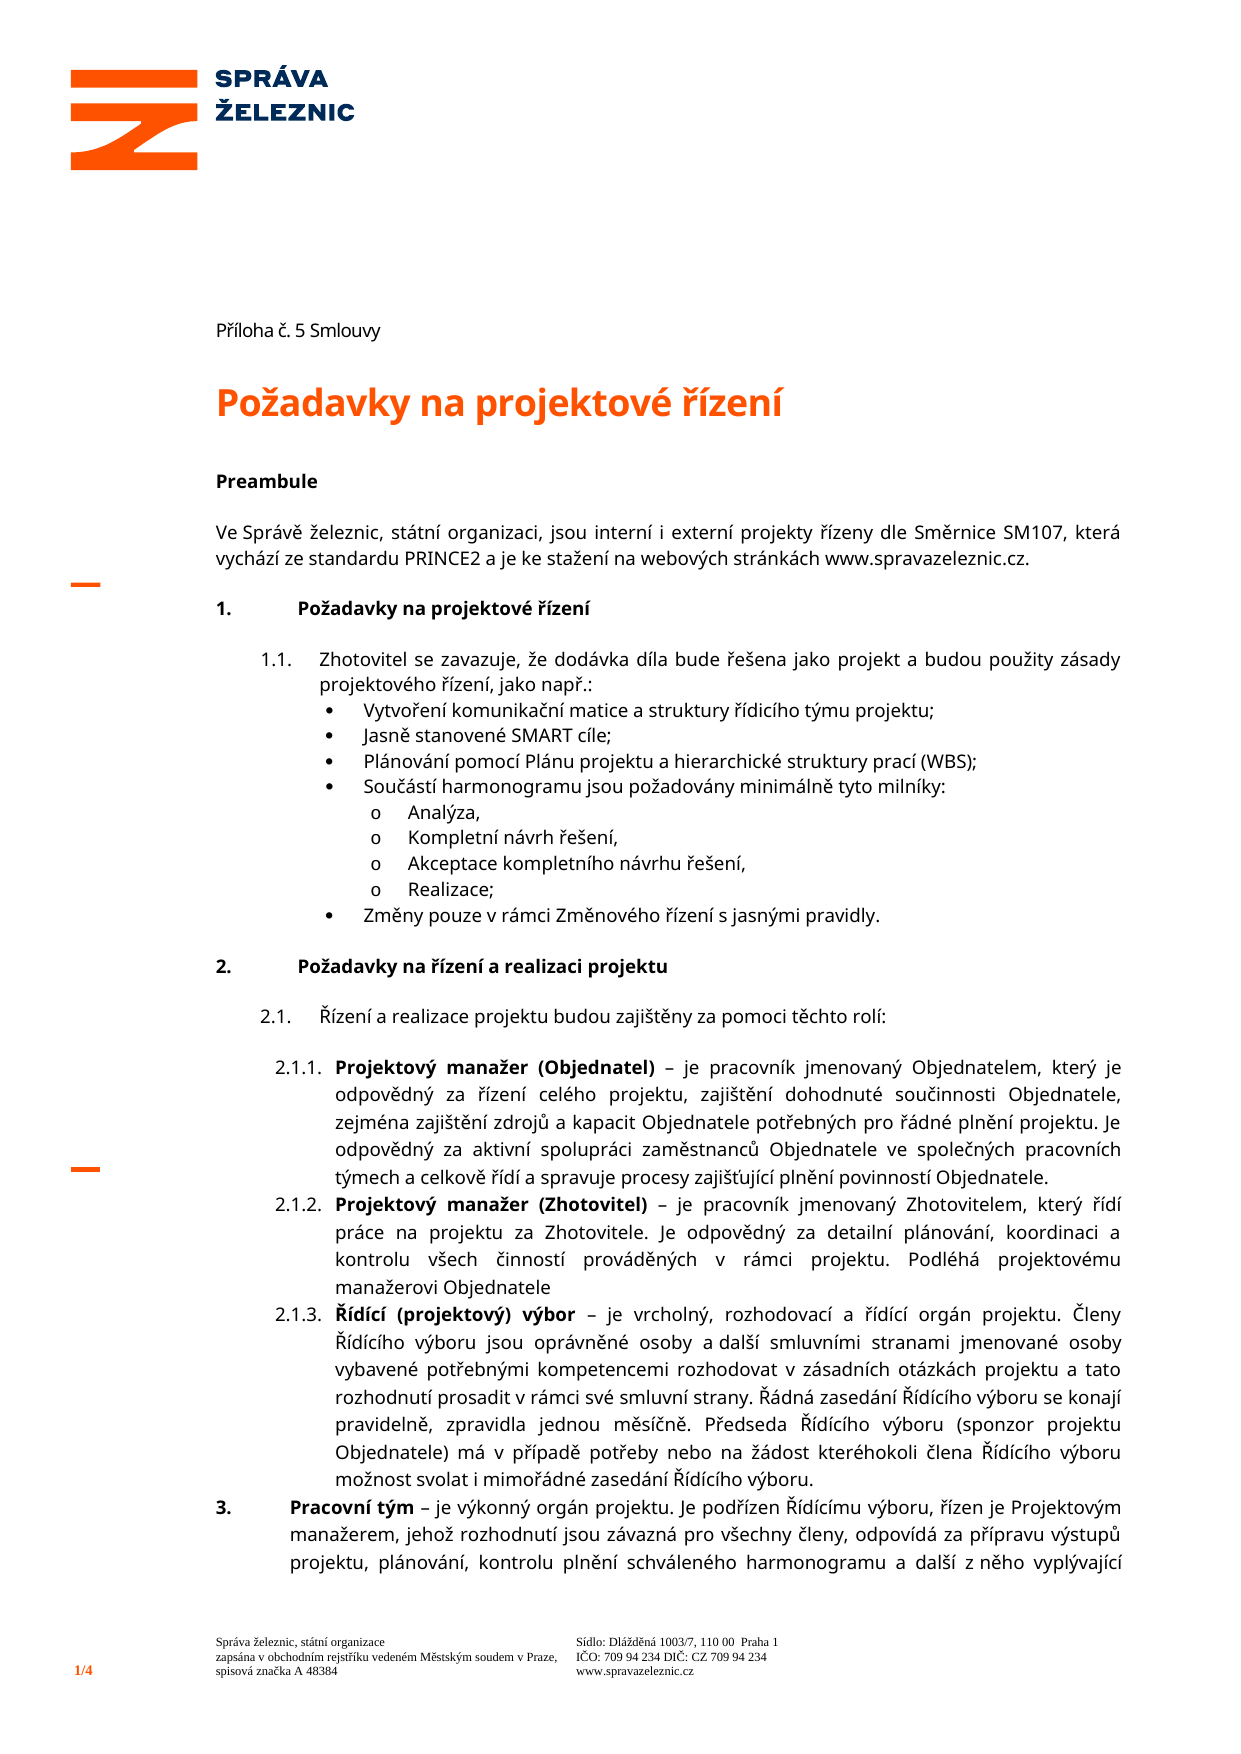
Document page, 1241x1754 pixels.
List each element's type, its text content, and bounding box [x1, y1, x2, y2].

list Změny pouze v rámci Změnového řízení s jasnými pravidly. [326, 902, 1122, 927]
list Zhotovitel se zavazuje, že dodávka díla bude řešena jako projekt a budou použity zásady projektového řízení, jako např.: [260, 646, 1122, 697]
list Akceptace kompletního návrhu řešení, [370, 850, 1122, 876]
list Vytvoření komunikační matice a struktury řídicího týmu projektu; [326, 697, 1122, 722]
list Plánování pomocí Plánu projektu a hierarchické struktury prací (WBS); [326, 748, 1122, 773]
list Řídící (projektový) výbor – je vrcholný, rozhodovací a řídící orgán projektu. Členy Řídícího výboru jsou oprávněné osoby a další smluvními stranami jmenované osoby vybavené potřebnými kompetencemi rozhodovat v zásadních otázkách projektu a tato rozhodnutí prosadit v rámci své smluvní strany. Řádná zasedání Řídícího výboru se konají pravidelně, zpravidla jednou měsíčně. Předseda Řídícího výboru (sponzor projektu Objednatele) má v případě potřeby nebo na žádost kteréhokoli člena Řídícího výboru možnost svolat i mimořádné zasedání Řídícího výboru. [275, 1301, 1122, 1492]
list Požadavky na řízení a realizaci projektu [216, 953, 1122, 978]
subtitle Příloha č. 5 Smlouvy [216, 317, 1122, 342]
list Řízení a realizace projektu budou zajištěny za pomoci těchto rolí: [260, 1003, 1122, 1029]
text Ve Správě železnic, státní organizaci, jsou interní i externí projekty řízeny dle Směrnice SM107, která vychází ze standardu PRINCE2 a je ke stažení na webových stránkách www.spravazeleznic.cz. [216, 519, 1122, 570]
list Kompletní návrh řešení, [370, 825, 1122, 850]
list Součástí harmonogramu jsou požadovány minimálně tyto milníky: [326, 773, 1122, 799]
list Požadavky na projektové řízení [216, 595, 1122, 621]
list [216, 1494, 1122, 1574]
subtitle Požadavky na projektové řízení [216, 376, 1122, 427]
list Analýza, [370, 799, 1122, 825]
list Realizace; [370, 876, 1122, 902]
text Preambule [216, 469, 1122, 494]
list Jasně stanovené SMART cíle; [326, 722, 1122, 748]
list Projektový manažer (Objednatel) – je pracovník jmenovaný Objednatelem, který je odpovědný za řízení celého projektu, zajištění dohodnuté součinnosti Objednatele, zejména zajištění zdrojů a kapacit Objednatele potřebných pro řádné plnění projektu. Je odpovědný za aktivní spolupráci zaměstnanců Objednatele ve společných pracovních týmech a celkově řídí a spravuje procesy zajišťující plnění povinností Objednatele. [275, 1054, 1122, 1189]
list Projektový manažer (Zhotovitel) – je pracovník jmenovaný Zhotovitelem, který řídí práce na projektu za Zhotovitele. Je odpovědný za detailní plánování, koordinaci a kontrolu všech činností prováděných v rámci projektu. Podléhá projektovému manažerovi Objednatele [275, 1191, 1122, 1299]
